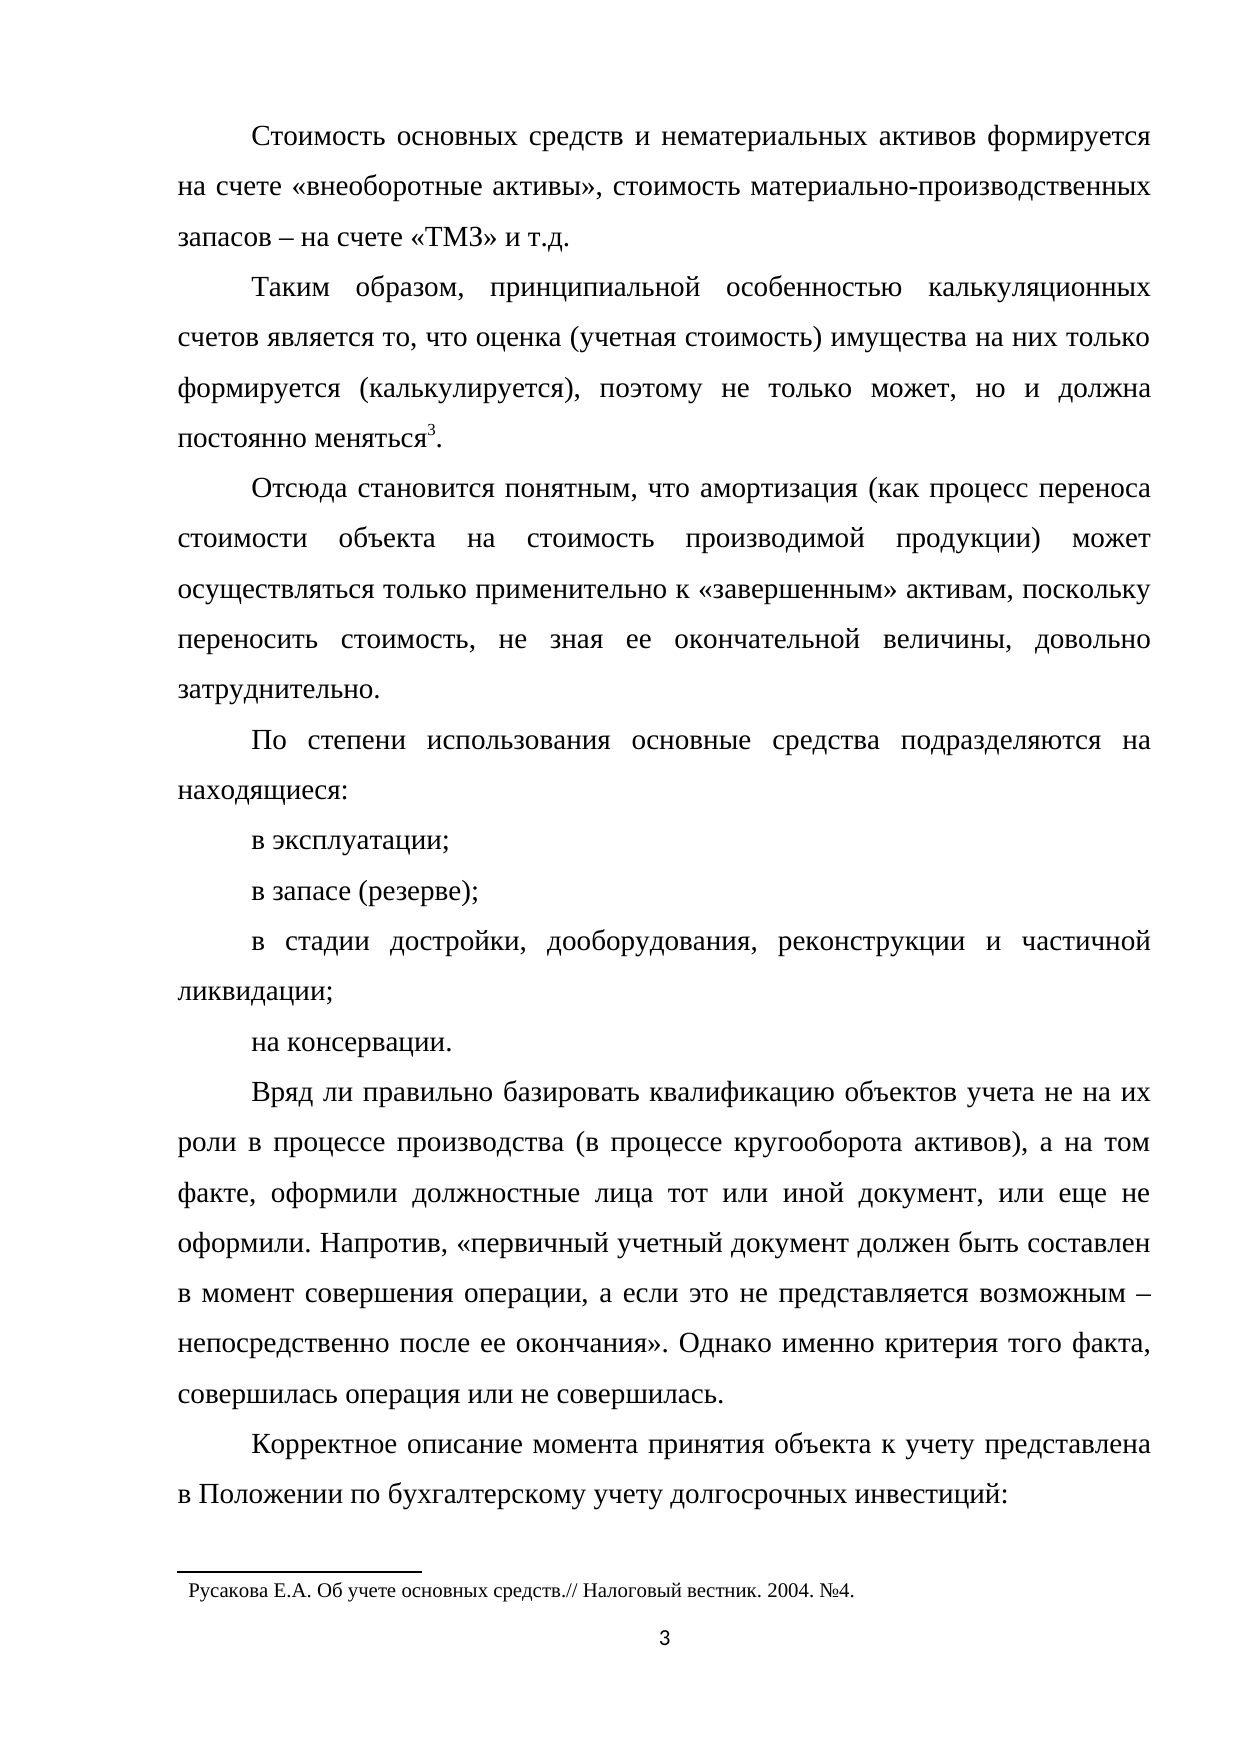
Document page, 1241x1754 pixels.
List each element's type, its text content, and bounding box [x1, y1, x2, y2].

text на консервации. [177, 1024, 1152, 1057]
text в запасе (резерве); [177, 873, 1152, 906]
text Корректное описание момента принятия объекта к учету представлена в Положении по бухгалтерскому учету долгосрочных инвестиций: [177, 1426, 1152, 1510]
text Стоимость основных средств и нематериальных активов формируется на счете «внеоборотные активы», стоимость материально-производственных запасов – на счете «ТМЗ» и т.д. [177, 118, 1152, 252]
text в стадии достройки, дооборудования, реконструкции и частичной ликвидации; [177, 923, 1152, 1007]
text По степени использования основные средства подразделяются на находящиеся: [177, 722, 1152, 806]
text Отсюда становится понятным, что амортизация (как процесс переноса стоимости объекта на стоимость производимой продукции) может осуществляться только применительно к «завершенным» активам, поскольку переносить стоимость, не зная ее окончательной величины, довольно затруднительно. [177, 470, 1152, 705]
text Вряд ли правильно базировать квалификацию объектов учета не на их роли в процессе производства (в процессе кругооборота активов), а на том факте, оформили должностные лица тот или иной документ, или еще не оформили. Напротив, «первичный учетный документ должен быть составлен в момент совершения операции, а если это не представляется возможным – непосредственно после ее окончания». Однако именно критерия того факта, совершилась операция или не совершилась. [177, 1074, 1152, 1409]
text в эксплуатации; [177, 822, 1152, 856]
text Таким образом, принципиальной особенностью калькуляционных счетов является то, что оценка (учетная стоимость) имущества на них только формируется (калькулируется), поэтому не только может, но и должна постоянно меняться. [177, 269, 1152, 453]
